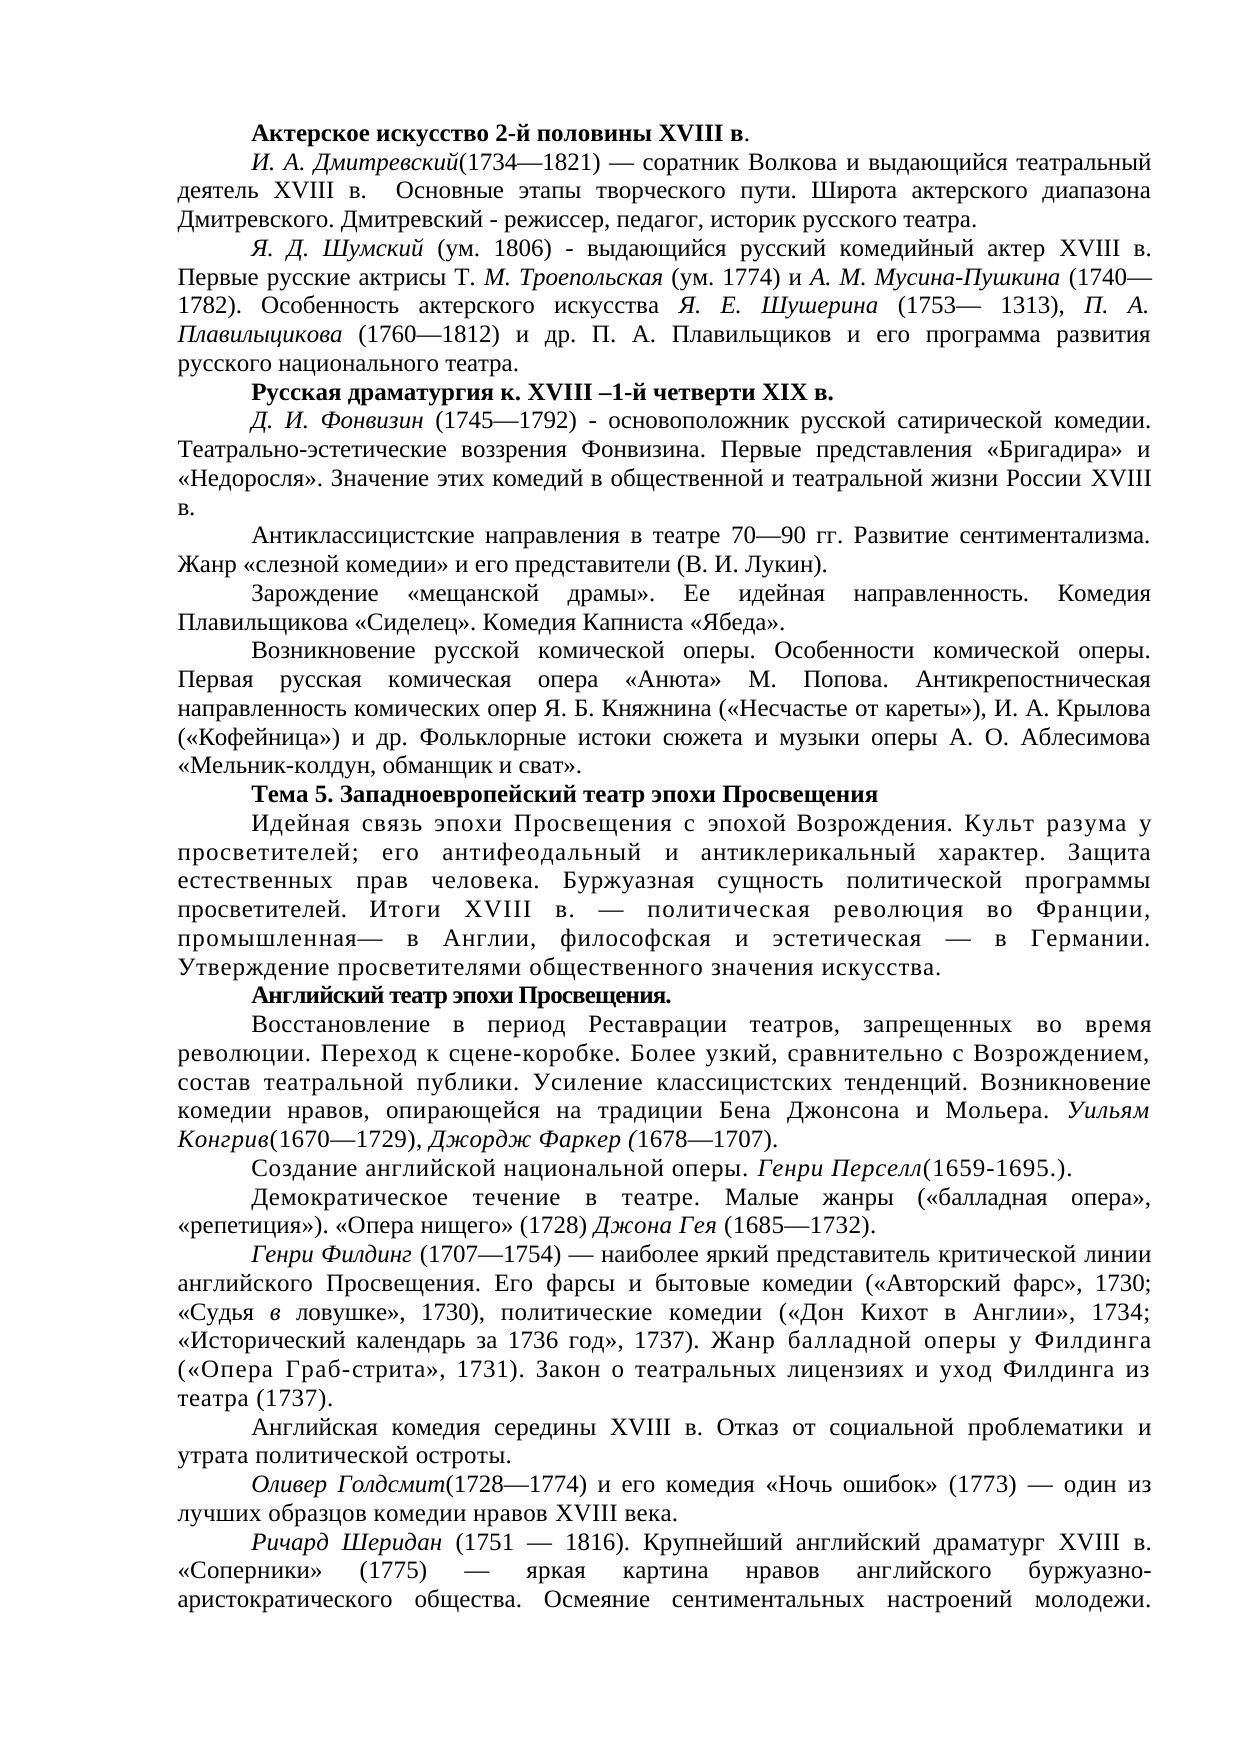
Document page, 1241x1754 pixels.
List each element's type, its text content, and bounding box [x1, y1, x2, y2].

text Д. И. Фонвизин (1745—1792) - основоположник русской сатирической комедии. Театрально-эстетические воззрения Фонвизина. Первые представления «Бригадира» и «Недоросля». Значение этих комедий в общественной и театральной жизни России XVIII в. [177, 406, 1152, 521]
text Восстановление в период Реставрации театров, запрещенных во время революции. Переход к сцене-коробке. Более узкий, сравнительно с Возрождением, состав театральной публики. Усиление классицистских тенденций. Возникновение комедии нравов, опирающейся на традиции Бена Джонсона и Мольера. Уильям Конгрив(1670—1729), Джордж Фаркер (1678—1707). [177, 1009, 1152, 1153]
text Оливер Голдсмит(1728—1774) и его комедия «Ночь ошибок» (1773) — один из лучших образцов комедии нравов XVIII века. [177, 1469, 1152, 1527]
text Создание английской национальной оперы. Генри Перселл(1659-1695.). [177, 1153, 1152, 1182]
text Тема 5. Западноевропейский театр эпохи Просвещения [177, 779, 1152, 808]
text Русская драматургия к. XVIII –1-й четверти XIX в. [177, 377, 1152, 406]
text Генри Филдинг (1707—1754) — наиболее яркий представитель критической линии английского Просвещения. Его фарсы и бытовые комедии («Авторский фарс», 1730; «Судья в ловушке», 1730), политические комедии («Дон Кихот в Англии», 1734; «Исторический календарь за 1736 год», 1737). Жанр балладной оперы у Филдинга («Опера Граб-стрита», 1731). Закон о театральных лицензиях и уход Филдинга из театра (1737). [177, 1239, 1152, 1412]
text Антиклассицистские направления в театре 70—90 гг. Развитие сентиментализма. Жанр «слезной комедии» и его представители (В. И. Лукин). [177, 521, 1152, 578]
text Возникновение русской комической оперы. Особенности комической оперы. Первая русская комическая опера «Анюта» М. Попова. Антикрепостническая направленность комических опер Я. Б. Княжнина («Несчастье от кареты»), И. А. Крылова («Кофейница») и др. Фольклорные истоки сюжета и музыки оперы А. О. Аблесимова «Мельник-колдун, обманщик и сват». [177, 636, 1152, 779]
text Идейная связь эпохи Просвещения с эпохой Возрождения. Культ разума у просветителей; его антифеодальный и антиклерикальный характер. Защита естественных прав человека. Буржуазная сущность политической программы просветителей. Итоги XVIII в. — политическая революция во Франции, промышленная— в Англии, философская и эстетическая — в Германии. Утверждение просветителями общественного значения искусства. [177, 808, 1152, 981]
text Актерское искусство 2-й половины XVIII в. [177, 118, 1152, 147]
text Английская комедия середины XVIII в. Отказ от социальной проблематики и утрата политической остроты. [177, 1412, 1152, 1469]
text И. А. Дмитревский(1734—1821) — соратник Волкова и выдающийся театральный деятель XVIII в. Основные этапы творческого пути. Широта актерского диапазона Дмитревского. Дмитревский - режиссер, педагог, историк русского театра. [177, 147, 1152, 233]
text Английский театр эпохи Просвещения. [177, 981, 1152, 1009]
text Я. Д. Шумский (ум. 1806) - выдающийся русский комедийный актер XVIII в. Первые русские актрисы Т. М. Троепольская (ум. 1774) и А. М. Мусина-Пушкина (1740—1782). Особенность актерского искусства Я. Е. Шушерина (1753— 1313), П. А. Плавилыцикова (1760—1812) и др. П. А. Плавильщиков и его программа развития русского национального театра. [177, 233, 1152, 377]
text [177, 1527, 1152, 1613]
text Демократическое течение в театре. Малые жанры («балладная опера», «репетиция»). «Опера нищего» (1728) Джона Гея (1685—1732). [177, 1182, 1152, 1239]
text Зарождение «мещанской драмы». Ее идейная направленность. Комедия Плавильщикова «Сиделец». Комедия Капниста «Ябеда». [177, 578, 1152, 636]
